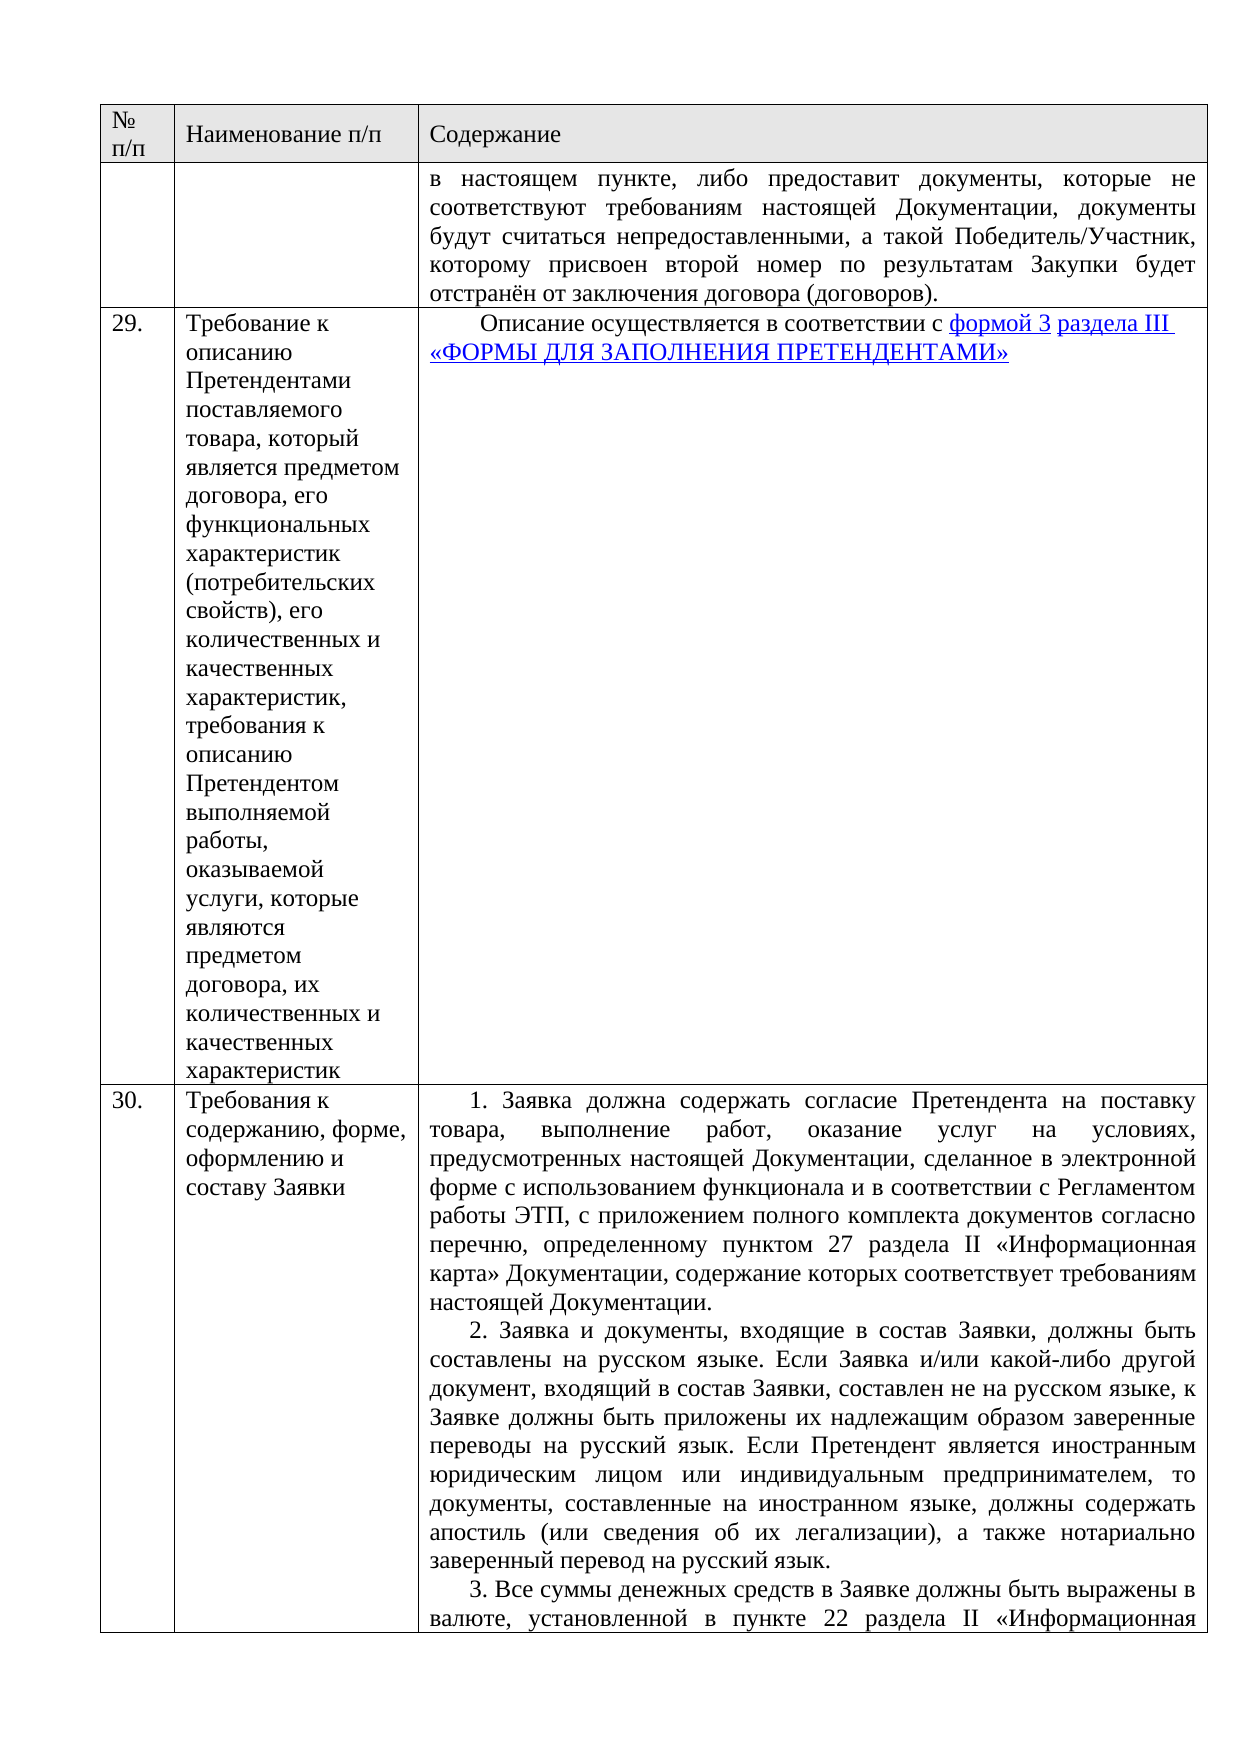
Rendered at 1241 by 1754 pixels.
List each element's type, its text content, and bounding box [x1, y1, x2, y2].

table_cell [101, 163, 174, 307]
table_cell [101, 308, 174, 1084]
table_header № п/п [101, 105, 174, 162]
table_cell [419, 163, 1207, 307]
table_cell Требование к описанию Претендентами поставляемого товара, который является предметом договора, его функциональных характеристик (потребительских свойств), его количественных и качественных характеристик, требования к описанию Претендентом выполняемой работы, оказываемой услуги, которые являются предметом договора, их количественных и качественных характеристик [175, 308, 418, 1084]
table_cell [101, 1085, 174, 1632]
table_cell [175, 1085, 418, 1632]
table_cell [175, 163, 418, 307]
table_header Наименование п/п [175, 105, 418, 162]
table_header Содержание [419, 105, 1207, 162]
table_cell Описание осуществляется в соответствии с формой 3 раздела III «ФОРМЫ ДЛЯ ЗАПОЛНЕНИЯ ПРЕТЕНДЕНТАМИ» [419, 308, 1207, 1084]
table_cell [419, 1085, 1207, 1632]
